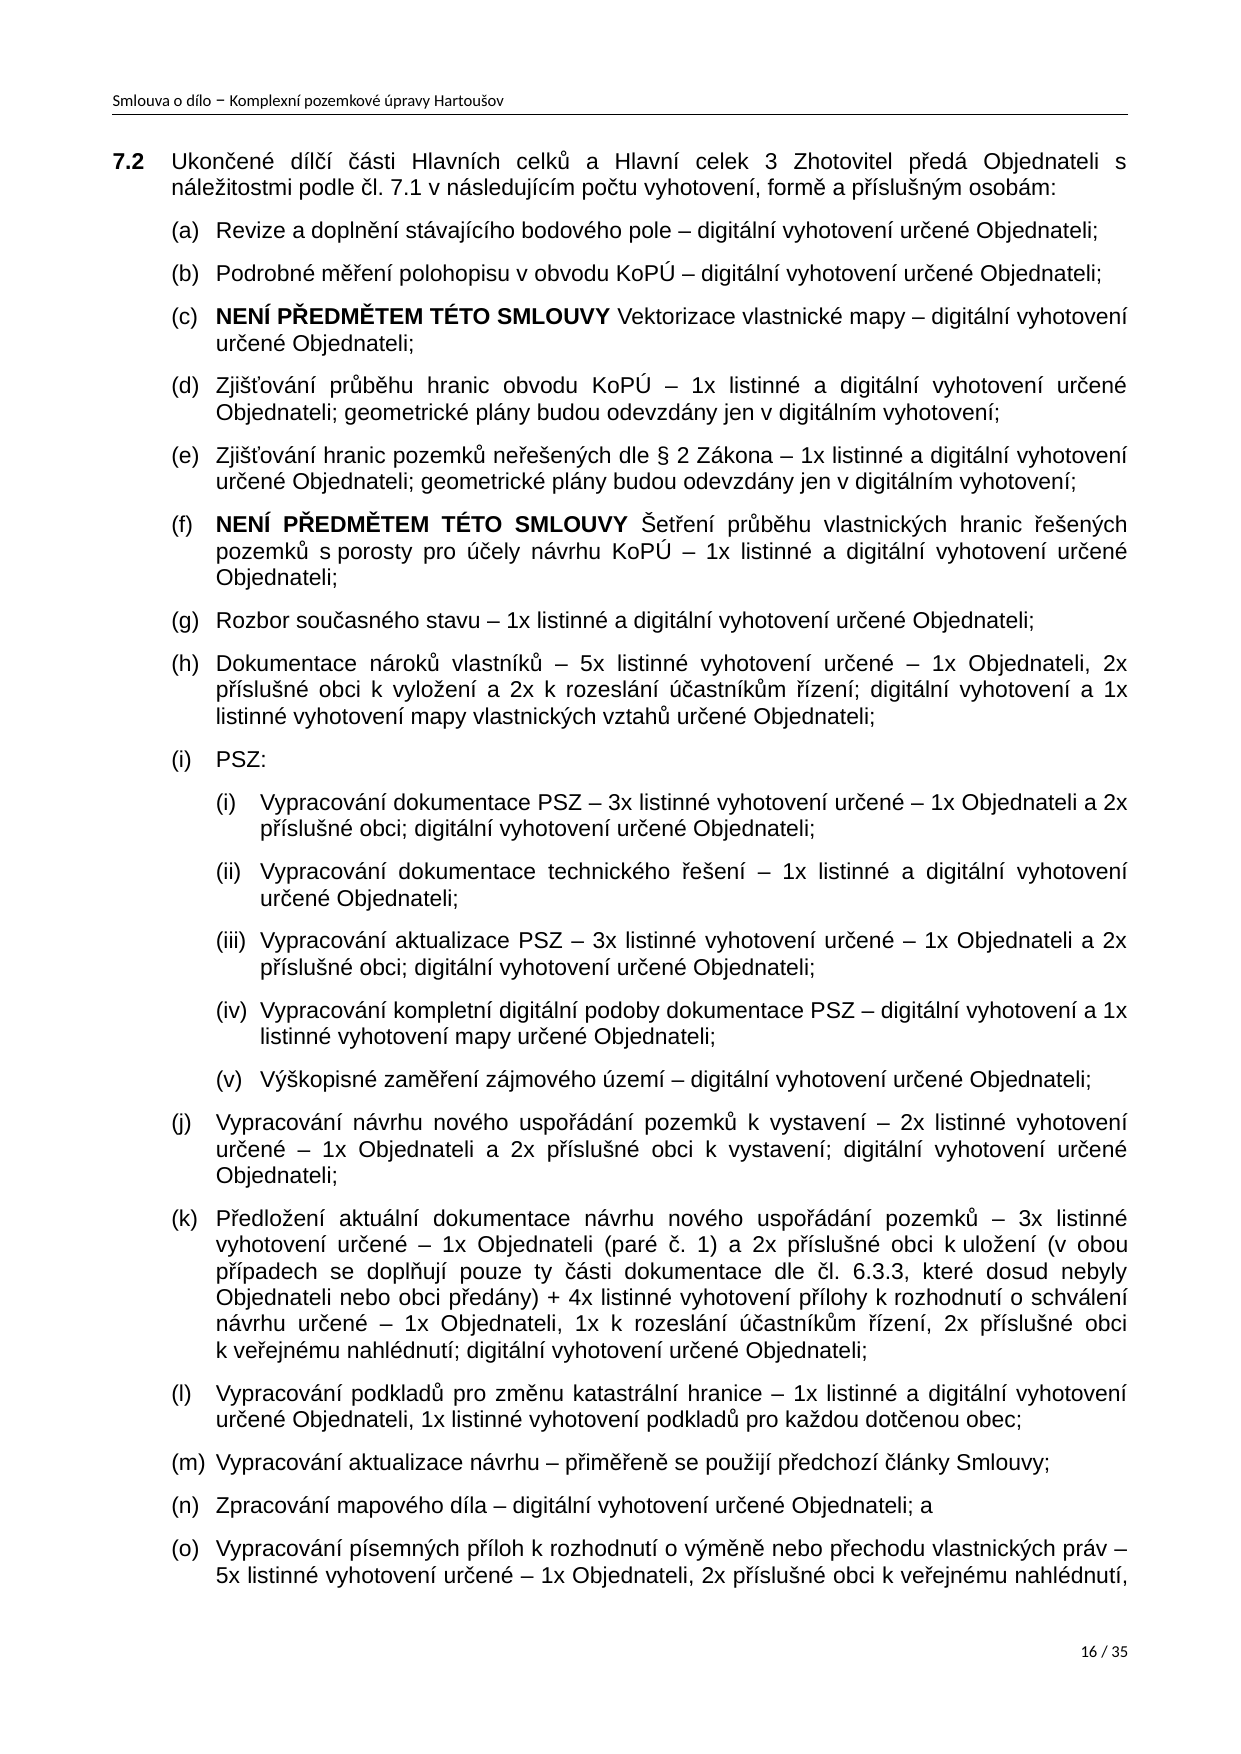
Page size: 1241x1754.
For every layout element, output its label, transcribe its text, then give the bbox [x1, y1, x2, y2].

list Vypracování dokumentace PSZ – 3x listinné vyhotovení určené – 1x Objednateli a 2x příslušné obci; digitální vyhotovení určené Objednateli; [216, 789, 1128, 841]
list Vypracování návrhu nového uspořádání pozemků k vystavení – 2x listinné vyhotovení určené – 1x Objednateli a 2x příslušné obci k vystavení; digitální vyhotovení určené Objednateli; [171, 1109, 1128, 1188]
list Podrobné měření polohopisu v obvodu KoPÚ – digitální vyhotovení určené Objednateli; [171, 260, 1128, 286]
list Revize a doplnění stávajícího bodového pole – digitální vyhotovení určené Objednateli; [171, 217, 1128, 243]
list Vypracování podkladů pro změnu katastrální hranice – 1x listinné a digitální vyhotovení určené Objednateli, 1x listinné vyhotovení podkladů pro každou dotčenou obec; [171, 1380, 1128, 1432]
list Rozbor současného stavu – 1x listinné a digitální vyhotovení určené Objednateli; [171, 607, 1128, 633]
list Vypracování kompletní digitální podoby dokumentace PSZ – digitální vyhotovení a 1x listinné vyhotovení mapy určené Objednateli; [216, 997, 1128, 1049]
list Vypracování dokumentace technického řešení – 1x listinné a digitální vyhotovení určené Objednateli; [216, 858, 1128, 911]
list NENÍ PŘEDMĚTEM TÉTO SMLOUVY Šetření průběhu vlastnických hranic řešených pozemků s porosty pro účely návrhu KoPÚ – 1x listinné a digitální vyhotovení určené Objednateli; [171, 511, 1128, 590]
list Vypracování aktualizace návrhu – přiměřeně se použijí předchozí články Smlouvy; [171, 1449, 1128, 1476]
text Ukončené dílčí části Hlavních celků a Hlavní celek 3 Zhotovitel předá Objednateli s náležitostmi podle čl. 7.1 v následujícím počtu vyhotovení, formě a příslušným osobám: [112, 148, 1128, 200]
list PSZ: [171, 746, 1128, 772]
list Výškopisné zaměření zájmového území – digitální vyhotovení určené Objednateli; [216, 1066, 1128, 1093]
list Vypracování aktualizace PSZ – 3x listinné vyhotovení určené – 1x Objednateli a 2x příslušné obci; digitální vyhotovení určené Objednateli; [216, 927, 1128, 980]
list NENÍ PŘEDMĚTEM TÉTO SMLOUVY Vektorizace vlastnické mapy – digitální vyhotovení určené Objednateli; [171, 303, 1128, 356]
list Zpracování mapového díla – digitální vyhotovení určené Objednateli; a [171, 1492, 1128, 1518]
list Zjišťování hranic pozemků neřešených dle § 2 Zákona – 1x listinné a digitální vyhotovení určené Objednateli; geometrické plány budou odevzdány jen v digitálním vyhotovení; [171, 442, 1128, 494]
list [171, 1535, 1128, 1588]
list Dokumentace nároků vlastníků – 5x listinné vyhotovení určené – 1x Objednateli, 2x příslušné obci k vyložení a 2x k rozeslání účastníkům řízení; digitální vyhotovení a 1x listinné vyhotovení mapy vlastnických vztahů určené Objednateli; [171, 650, 1128, 729]
list Zjišťování průběhu hranic obvodu KoPÚ – 1x listinné a digitální vyhotovení určené Objednateli; geometrické plány budou odevzdány jen v digitálním vyhotovení; [171, 372, 1128, 425]
list Předložení aktuální dokumentace návrhu nového uspořádání pozemků – 3x listinné vyhotovení určené – 1x Objednateli (paré č. 1) a 2x příslušné obci k uložení (v obou případech se doplňují pouze ty části dokumentace dle čl. 6.3.3, které dosud nebyly Objednateli nebo obci předány) + 4x listinné vyhotovení přílohy k rozhodnutí o schválení návrhu určené – 1x Objednateli, 1x k rozeslání účastníkům řízení, 2x příslušné obci k veřejnému nahlédnutí; digitální vyhotovení určené Objednateli; [171, 1205, 1128, 1363]
